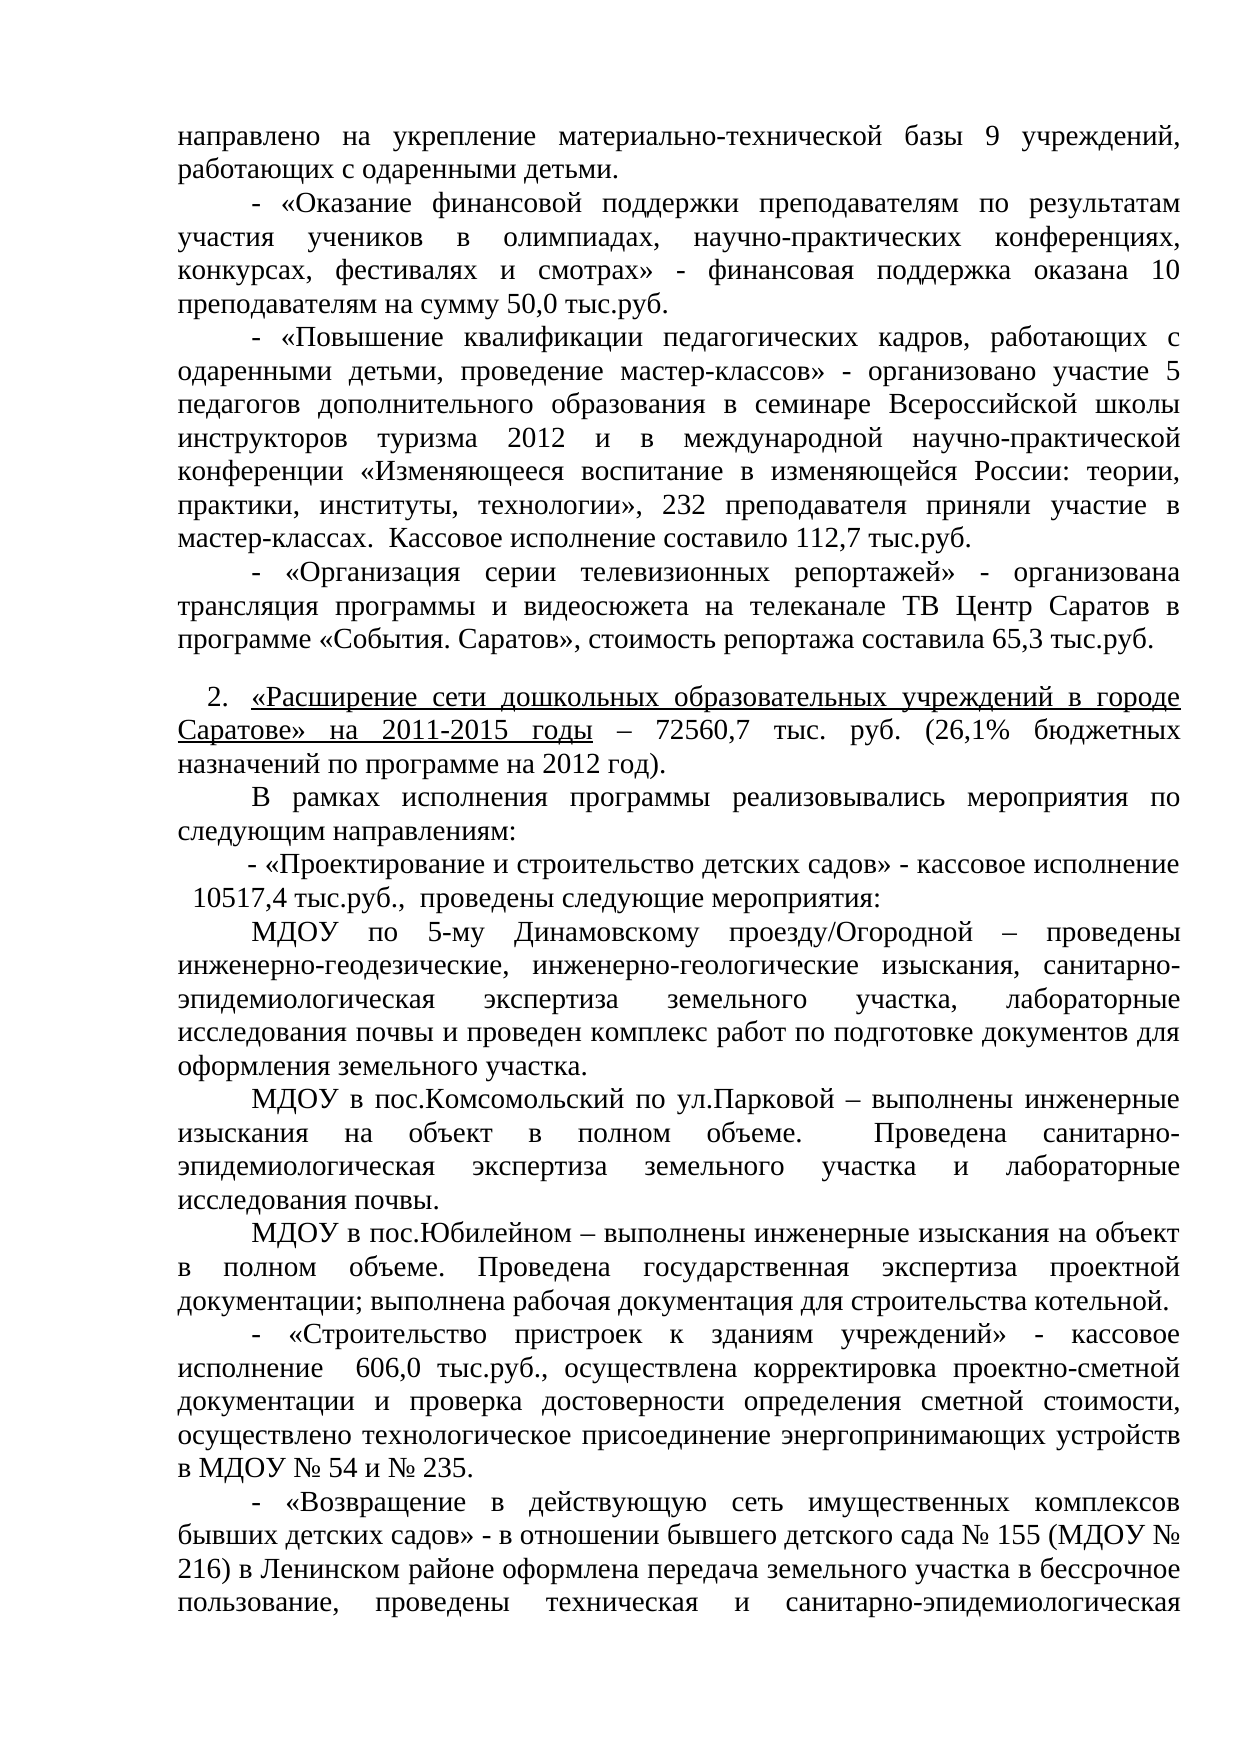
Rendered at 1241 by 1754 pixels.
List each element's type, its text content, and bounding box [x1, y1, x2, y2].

text - «Строительство пристроек к зданиям учреждений» - кассовое исполнение 606,0 тыс.руб., осуществлена корректировка проектно-сметной документации и проверка достоверности определения сметной стоимости, осуществлено технологическое присоединение энергопринимающих устройств в МДОУ № 54 и № 235. [177, 1316, 1181, 1484]
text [177, 118, 1181, 185]
text - «Оказание финансовой поддержки преподавателям по результатам участия учеников в олимпиадах, научно-практических конференциях, конкурсах, фестивалях и смотрах» - финансовая поддержка оказана 10 преподавателям на сумму 50,0 тыс.руб. [177, 185, 1181, 319]
text МДОУ в пос.Юбилейном – выполнены инженерные изыскания на объект в полном объеме. Проведена государственная экспертиза проектной документации; выполнена рабочая документация для строительства котельной. [177, 1216, 1181, 1316]
text В рамках исполнения программы реализовывались мероприятия по следующим направлениям: [177, 779, 1181, 847]
text - «Организация серии телевизионных репортажей» - организована трансляция программы и видеосюжета на телеканале ТВ Центр Саратов в программе «События. Саратов», стоимость репортажа составила 65,3 тыс.руб. [177, 554, 1181, 655]
text - «Повышение квалификации педагогических кадров, работающих с одаренными детьми, проведение мастер-классов» - организовано участие 5 педагогов дополнительного образования в семинаре Всероссийской школы инструкторов туризма 2012 и в международной научно-практической конференции «Изменяющееся воспитание в изменяющейся России: теории, практики, институты, технологии», 232 преподавателя приняли участие в мастер-классах. Кассовое исполнение составило 112,7 тыс.руб. [177, 319, 1181, 554]
text - «Проектирование и строительство детских садов» - кассовое исполнение 10517,4 тыс.руб., проведены следующие мероприятия: [192, 847, 1181, 914]
text МДОУ по 5-му Динамовскому проезду/Огородной – проведены инженерно-геодезические, инженерно-геологические изыскания, санитарно-эпидемиологическая экспертиза земельного участка, лабораторные исследования почвы и проведен комплекс работ по подготовке документов для оформления земельного участка. [177, 914, 1181, 1081]
text МДОУ в пос.Комсомольский по ул.Парковой – выполнены инженерные изыскания на объект в полном объеме. Проведена санитарно-эпидемиологическая экспертиза земельного участка и лабораторные исследования почвы. [177, 1081, 1181, 1216]
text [177, 1484, 1181, 1618]
list «Расширение сети дошкольных образовательных учреждений в городе Саратове» на 2011-2015 годы – 72560,7 тыс. руб. (26,1% бюджетных назначений по программе на 2012 год). [177, 679, 1181, 779]
